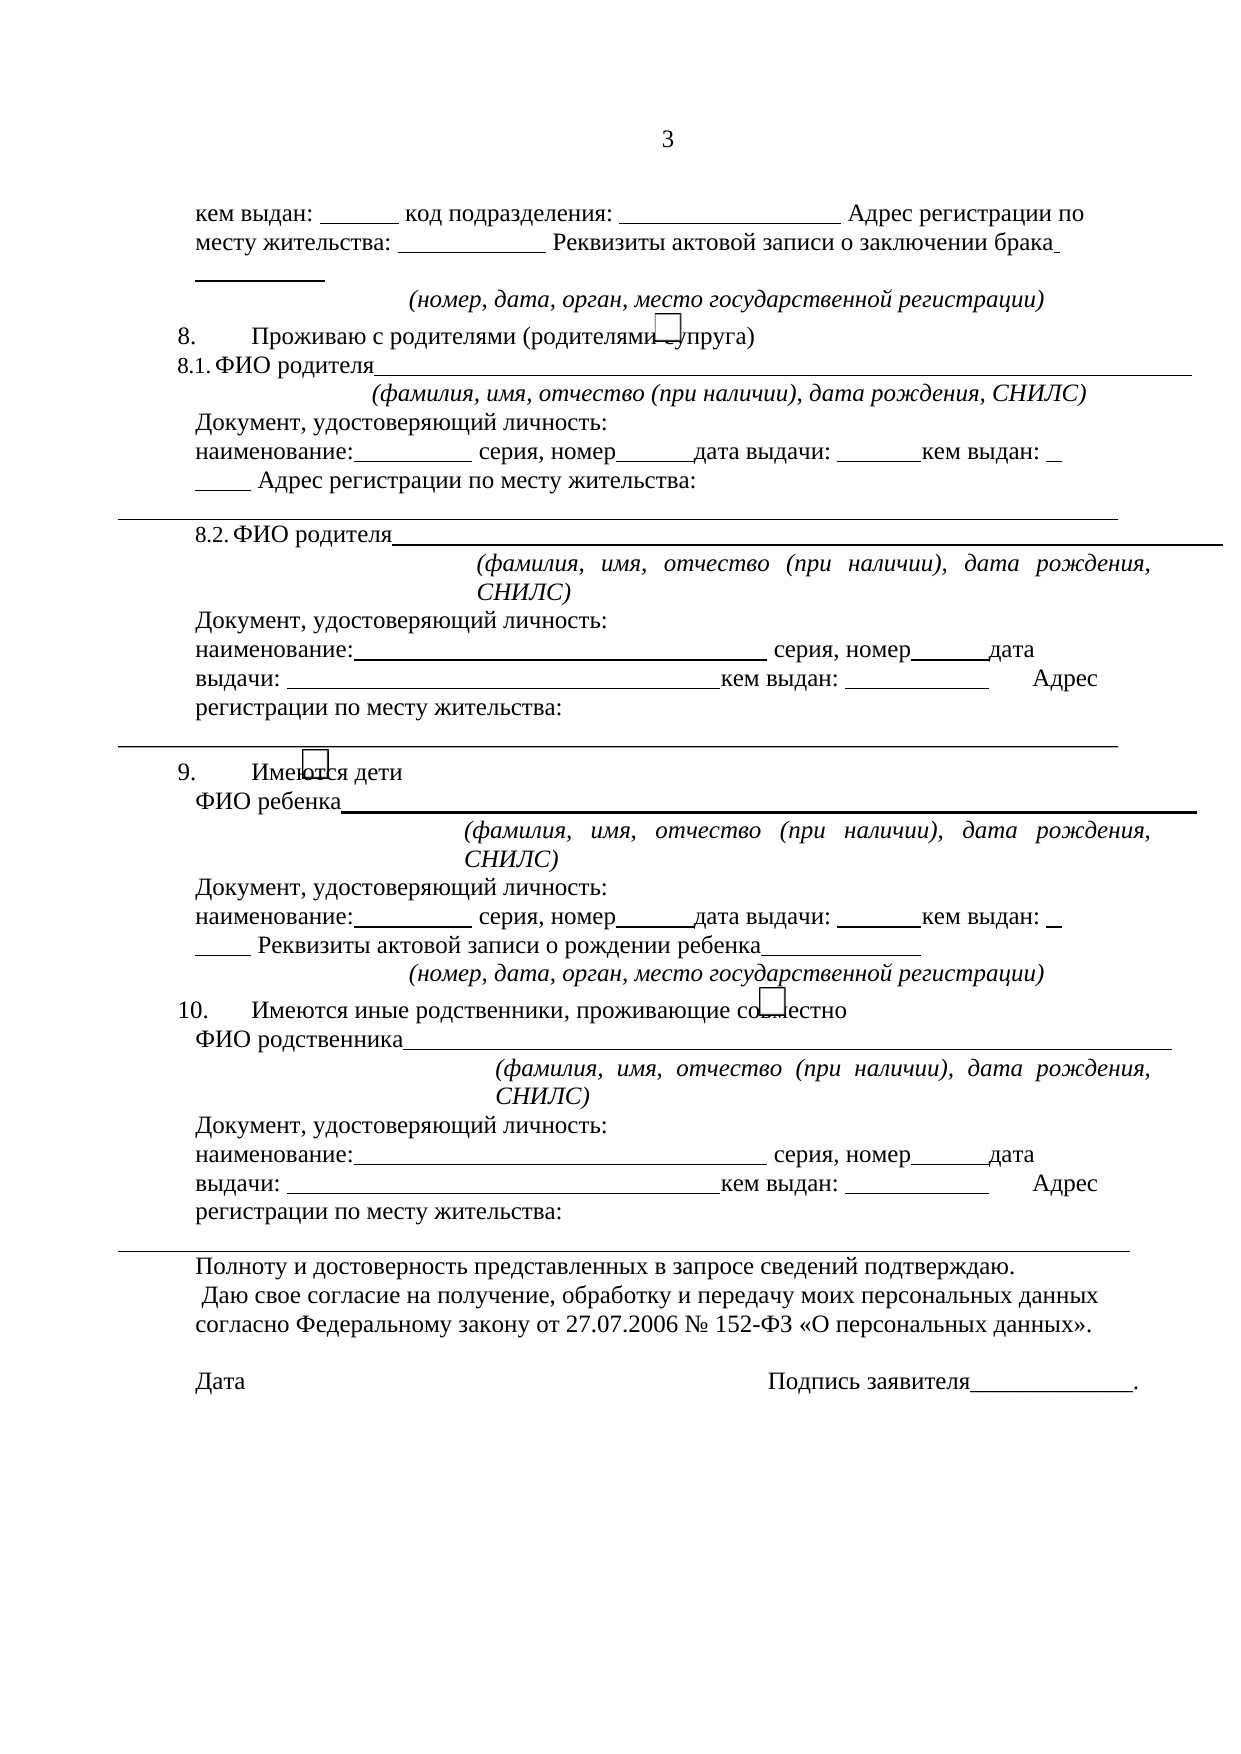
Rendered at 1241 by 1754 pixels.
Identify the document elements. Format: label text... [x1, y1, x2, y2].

picture [654, 313, 682, 342]
text Даю свое согласие на получение, обработку и передачу моих персональных данных согласно Федеральному закону от 27.07.2006 № 152-ФЗ «О персональных данных». [195, 1280, 1152, 1337]
list Имеются иные родственники, проживающие совместно [177, 995, 1152, 1024]
text наименование: серия, номер дата выдачи: кем выдан: Реквизиты актовой записи о рождении ребенка [195, 901, 1100, 959]
list Имеются дети [177, 757, 1152, 786]
picture [759, 987, 786, 1016]
text (номер, дата, орган, место государственной регистрации) [409, 284, 1152, 313]
text 3 [184, 124, 1152, 153]
text Документ, удостоверяющий личность: [195, 606, 1152, 634]
list ФИО родителя [177, 350, 1093, 378]
text Дата Подпись заявителя_____________. [195, 1366, 1152, 1395]
text наименование: серия, номер дата выдачи: кем выдан: Адрес регистрации по месту жительства: [195, 436, 1098, 493]
text (фамилия, имя, отчество (при наличии), дата рождения, СНИЛС) [495, 1053, 1152, 1110]
text ФИО ребенка [195, 786, 1152, 815]
picture [302, 749, 329, 757]
text Документ, удостоверяющий личность: [195, 407, 1152, 436]
text (фамилия, имя, отчество (при наличии), дата рождения, СНИЛС) [476, 548, 1152, 606]
text (фамилия, имя, отчество (при наличии), дата рождения, СНИЛС) [464, 815, 1152, 872]
text (фамилия, имя, отчество (при наличии), дата рождения, СНИЛС) [177, 378, 1087, 407]
text (номер, дата, орган, место государственной регистрации) [409, 959, 1152, 987]
list Проживаю с родителями (родителями супруга) [177, 321, 1152, 350]
text Документ, удостоверяющий личность: [195, 872, 1152, 901]
text ФИО родственника [195, 1024, 1152, 1053]
text наименование: серия, номер дата выдачи: кем выдан: Адрес регистрации по месту жительства: [195, 634, 1098, 721]
text Документ, удостоверяющий личность: [195, 1110, 1152, 1139]
text наименование: серия, номер дата выдачи: кем выдан: Адрес регистрации по месту жительства: [195, 1139, 1098, 1225]
text кем выдан: код подразделения: Адрес регистрации по месту жительства: Реквизиты актовой записи о заключении брака [195, 198, 1098, 284]
list ФИО родителя [195, 515, 1152, 548]
text Полноту и достоверность представленных в запросе сведений подтверждаю. [195, 1246, 1152, 1280]
